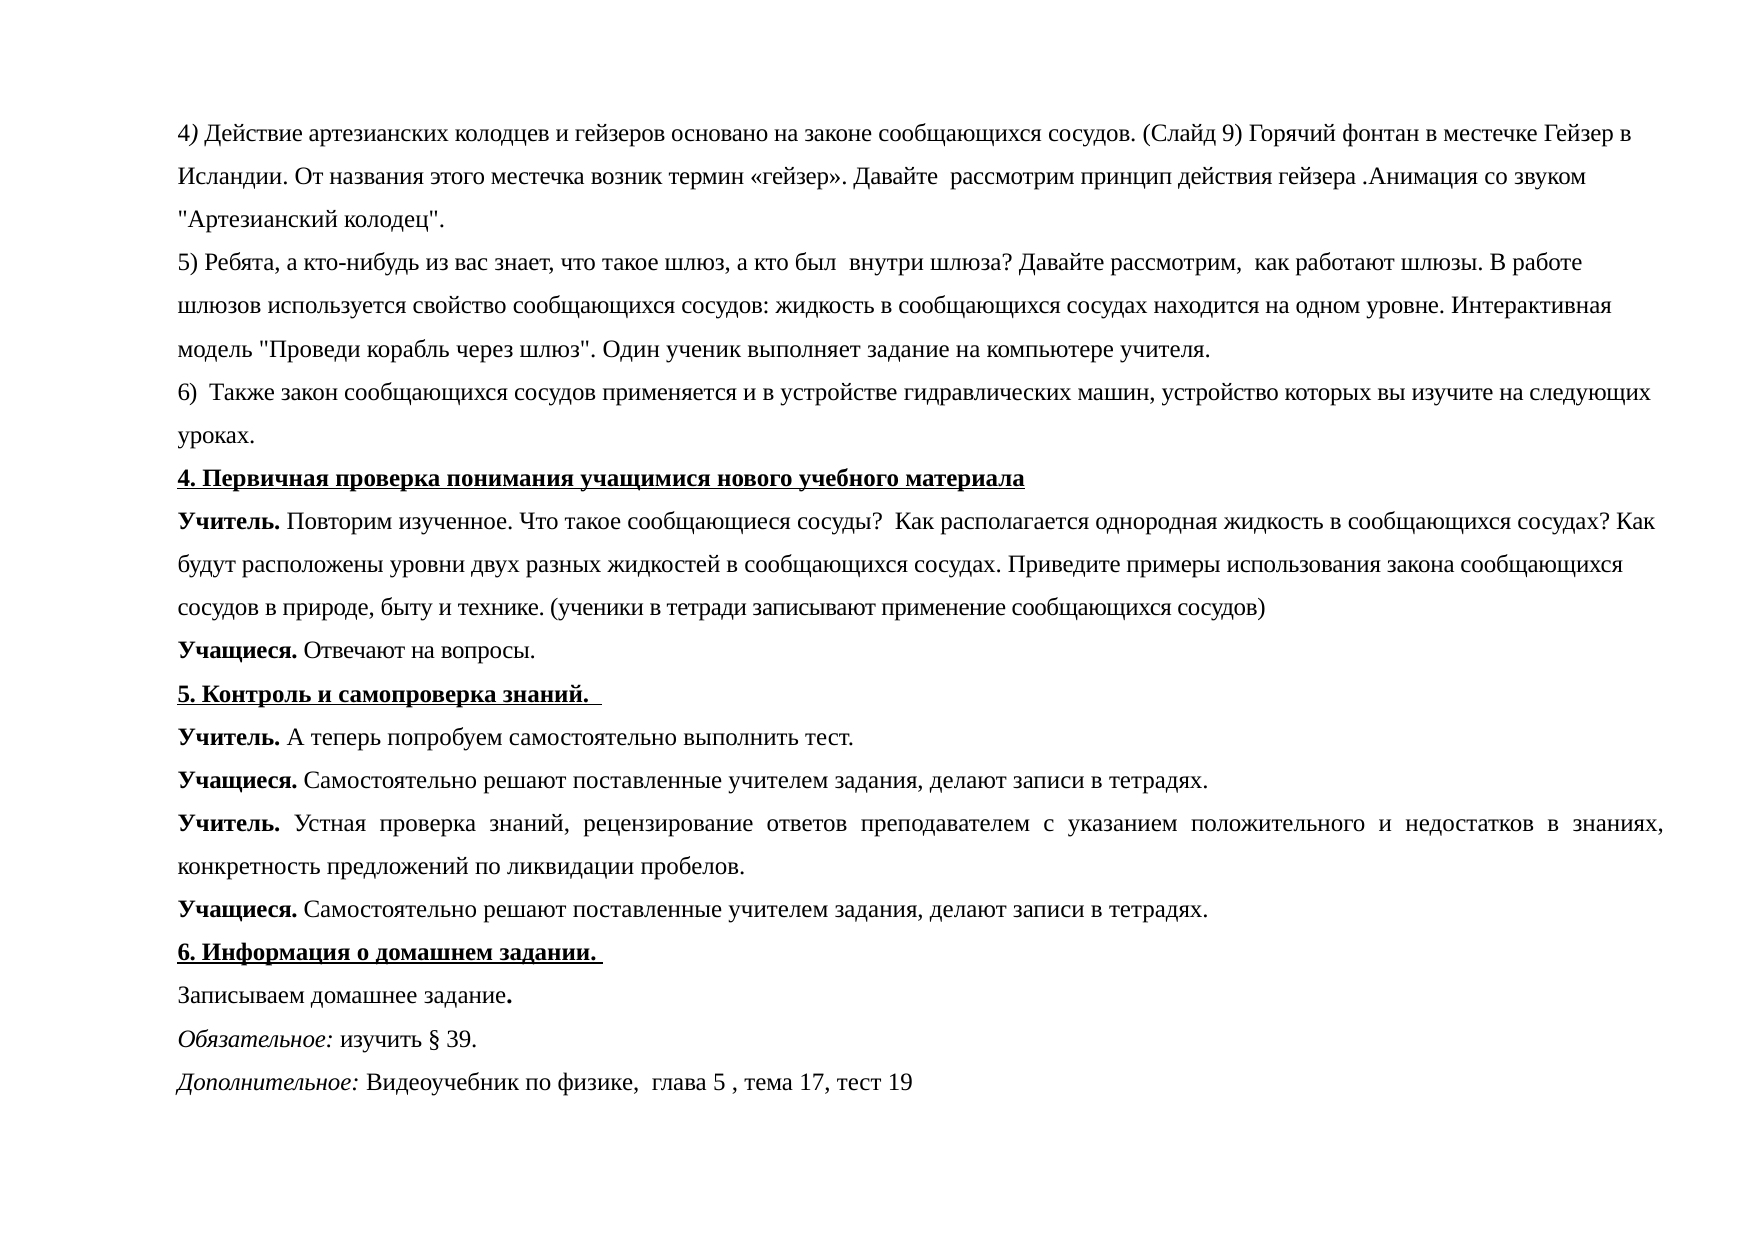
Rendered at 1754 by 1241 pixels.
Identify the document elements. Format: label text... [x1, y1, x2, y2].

text 5) Ребята, а кто-нибудь из вас знает, что такое шлюз, а кто был внутри шлюза? Давайте рассмотрим, как работают шлюзы. В работе шлюзов используется свойство сообщающихся сосудов: жидкость в сообщающихся сосудах находится на одном уровне. Интерактивная модель "Проведи корабль через шлюз". Один ученик выполняет задание на компьютере учителя. [177, 247, 1665, 362]
text 4) Действие артезианских колодцев и гейзеров основано на законе сообщающихся сосудов. (Слайд 9) Горячий фонтан в местечке Гейзер в Исландии. От названия этого местечка возник термин «гейзер». Давайте рассмотрим принцип действия гейзера .Анимация со звуком "Артезианский колодец". [177, 118, 1665, 233]
text Учащиеся. Самостоятельно решают поставленные учителем задания, делают записи в тетрадях. [177, 894, 1665, 923]
text Дополнительное: Видеоучебник по физике, глава 5 , тема 17, тест 19 [177, 1067, 1665, 1096]
text 4. Первичная проверка понимания учащимися нового учебного материала [177, 463, 1665, 492]
text Записываем домашнее задание. [177, 981, 1665, 1009]
text Учитель. А теперь попробуем самостоятельно выполнить тест. [177, 722, 1665, 751]
text Обязательное: изучить § 39. [177, 1024, 1665, 1052]
text 5. Контроль и самопроверка знаний. [177, 679, 1665, 707]
text Учащиеся. Самостоятельно решают поставленные учителем задания, делают записи в тетрадях. [177, 765, 1665, 794]
text Учитель. Повторим изученное. Что такое сообщающиеся сосуды? Как располагается однородная жидкость в сообщающихся сосудах? Как будут расположены уровни двух разных жидкостей в сообщающихся сосудах. Приведите примеры использования закона сообщающихся сосудов в природе, быту и технике. (ученики в тетради записывают применение сообщающихся сосудов) [177, 506, 1665, 621]
text 6. Информация о домашнем задании. [177, 937, 1665, 966]
text 6) Также закон сообщающихся сосудов применяется и в устройстве гидравлических машин, устройство которых вы изучите на следующих уроках. [177, 377, 1665, 449]
text Учитель. Устная проверка знаний, рецензирование ответов преподавателем с указанием положительного и недостатков в знаниях, конкретность предложений по ликвидации пробелов. [177, 808, 1665, 880]
text Учащиеся. Отвечают на вопросы. [177, 636, 1665, 664]
